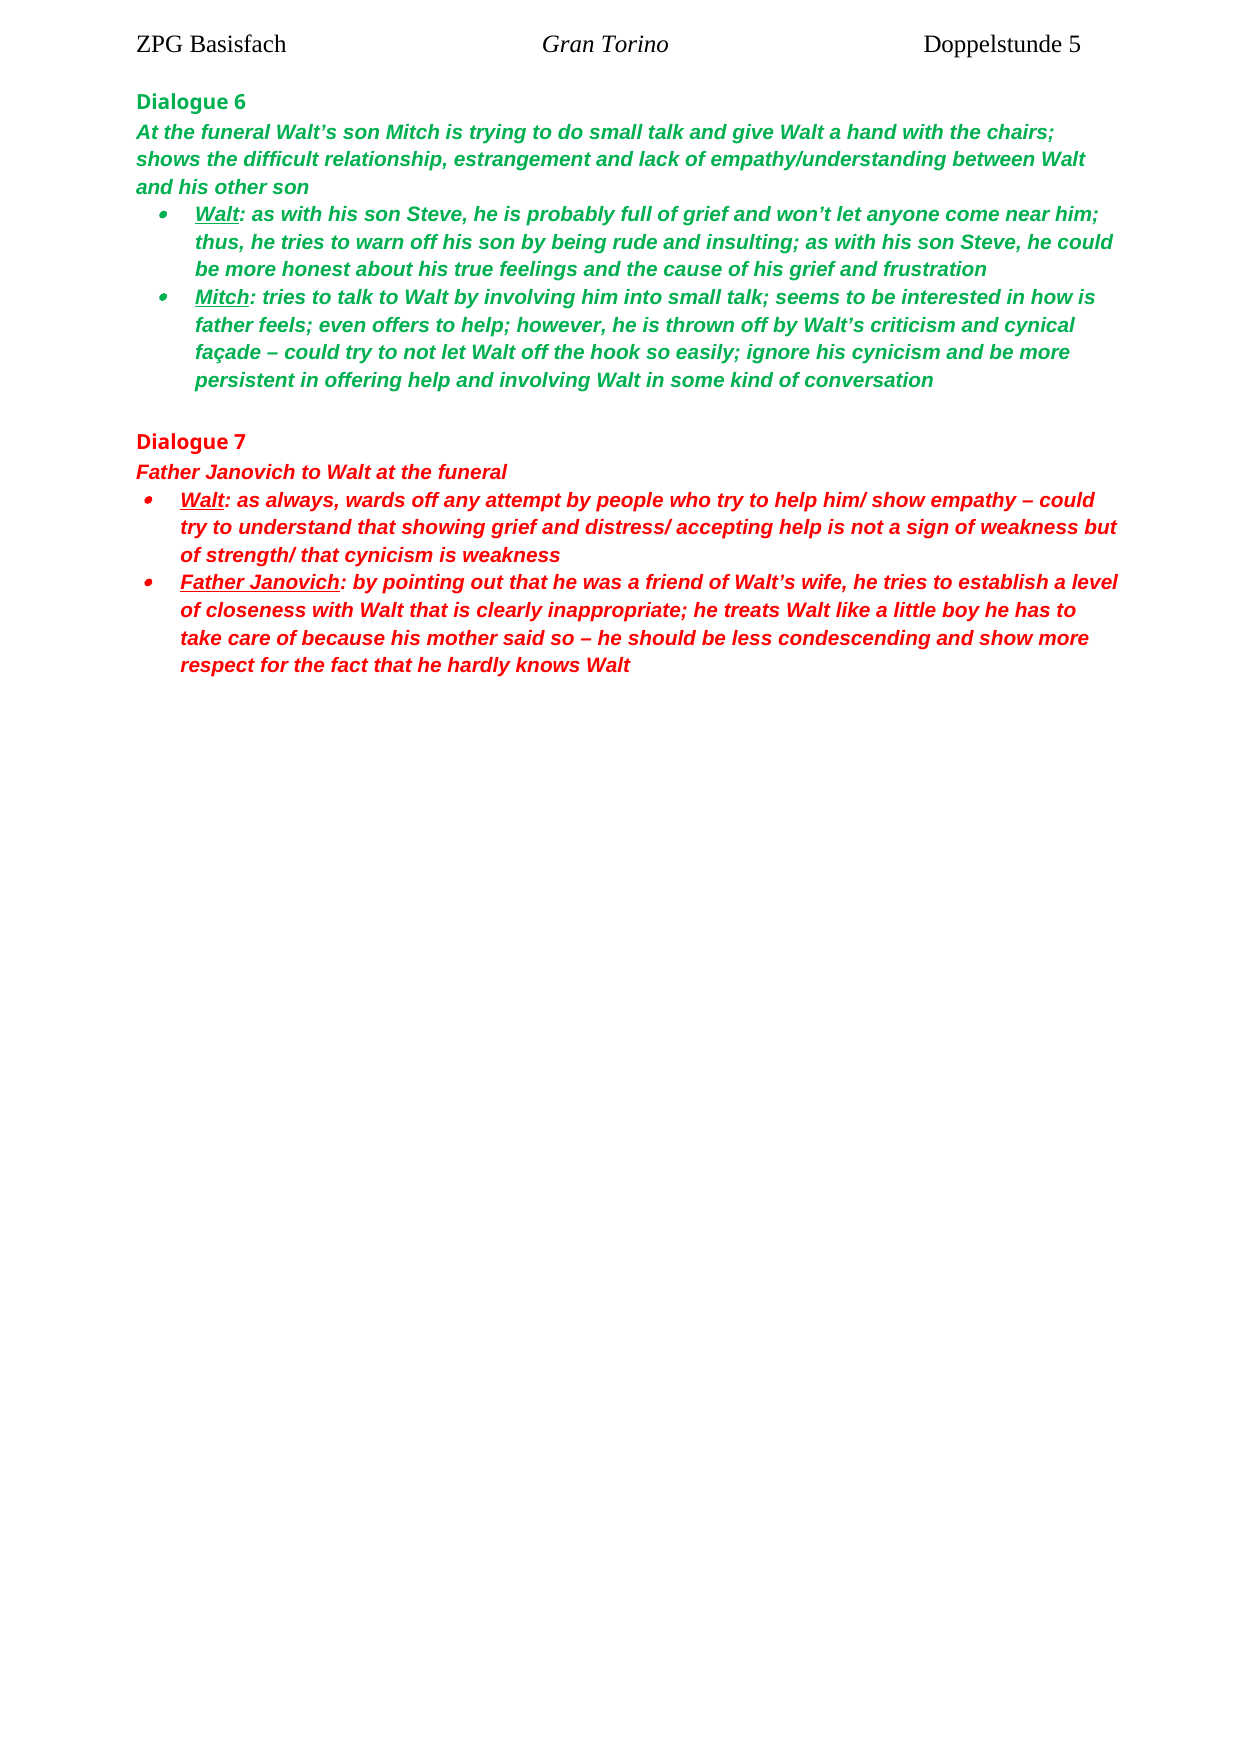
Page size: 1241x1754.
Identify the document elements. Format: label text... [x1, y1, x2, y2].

list Walt: as with his son Steve, he is probably full of grief and won’t let anyone come near him; thus, he tries to warn off his son by being rude and insulting; as with his son Steve, he could be more honest about his true feelings and the cause of his grief and frustration [157, 202, 1122, 281]
list Father Janovich: by pointing out that he was a friend of Walt’s wife, he tries to establish a level of closeness with Walt that is clearly inappropriate; he treats Walt like a little boy he has to take care of because his mother said so – he should be less condescending and show more respect for the fact that he hardly knows Walt [143, 570, 1122, 677]
list Walt: as always, wards off any attempt by people who try to help him/ show empathy – could try to understand that showing grief and distress/ accepting help is not a sign of weakness but of strength/ that cynicism is weakness [143, 488, 1122, 567]
list Mitch: tries to talk to Walt by involving him into small talk; seems to be interested in how is father feels; even offers to help; however, he is thrown off by Walt’s criticism and cynical façade – could try to not let Walt off the hook so easily; ignore his cynicism and be more persistent in offering help and involving Walt in some kind of conversation [157, 285, 1122, 391]
text At the funeral Walt’s son Mitch is trying to do small talk and give Walt a hand with the chairs; shows the difficult relationship, estrangement and lack of empathy/understanding between Walt and his other son [136, 120, 1122, 199]
text Dialogue 7 [136, 427, 1122, 456]
text Father Janovich to Walt at the funeral [136, 460, 1122, 484]
text Dialogue 6 [136, 87, 1122, 116]
